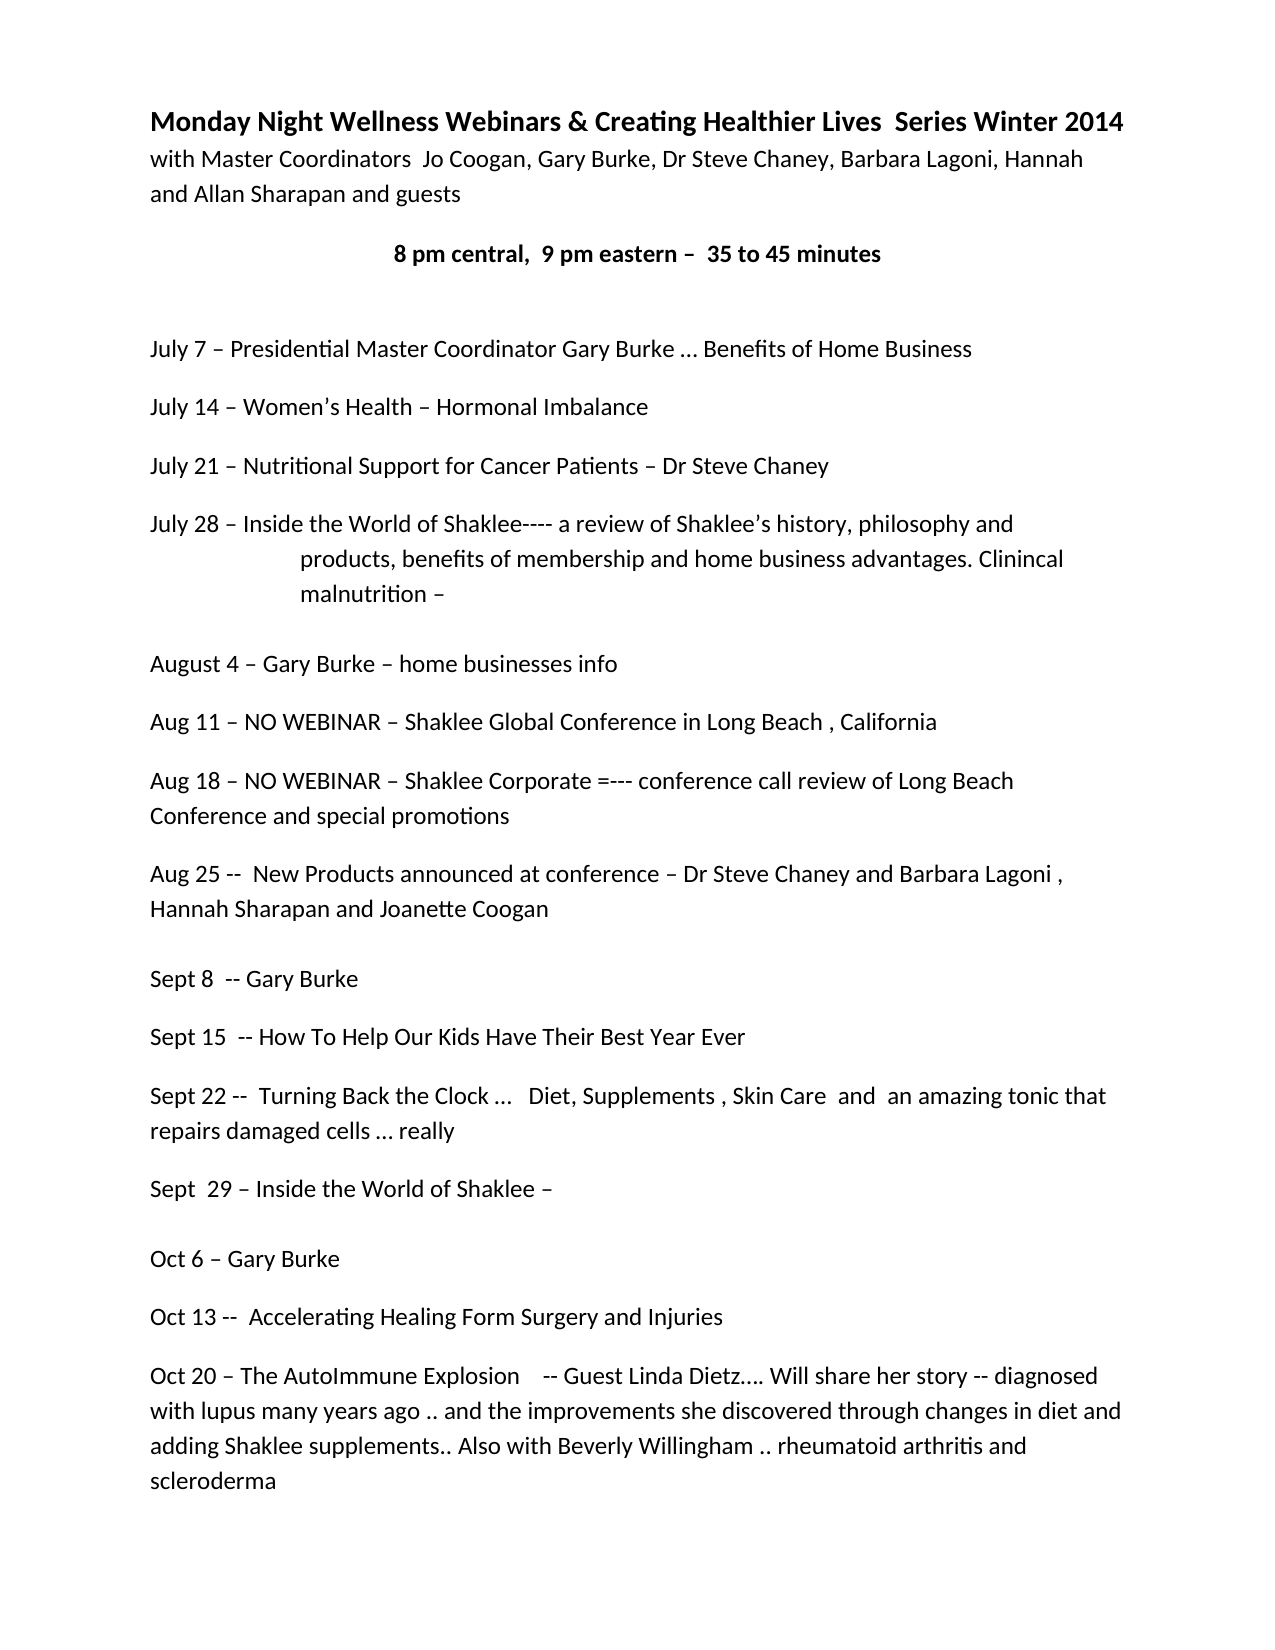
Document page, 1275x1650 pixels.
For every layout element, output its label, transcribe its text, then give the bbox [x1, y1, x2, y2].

text Sept 15 -- How To Help Our Kids Have Their Best Year Ever [150, 1022, 1125, 1052]
text Sept 22 -- Turning Back the Clock … Diet, Supplements , Skin Care and an amazing tonic that repairs damaged cells … really [150, 1080, 1125, 1145]
text July 21 – Nutritional Support for Cancer Patients – Dr Steve Chaney [150, 450, 1125, 480]
text Oct 20 – The AutoImmune Explosion -- Guest Linda Dietz…. Will share her story -- diagnosed with lupus many years ago .. and the improvements she discovered through changes in diet and adding Shaklee supplements.. Also with Beverly Willingham .. rheumatoid arthritis and scleroderma [150, 1360, 1125, 1495]
text August 4 – Gary Burke – home businesses info [150, 648, 1125, 679]
text July 7 – Presidential Master Coordinator Gary Burke … Benefits of Home Business [150, 333, 1125, 364]
text 8 pm central, 9 pm eastern – 35 to 45 minutes [150, 238, 1125, 269]
text July 14 – Women’s Health – Hormonal Imbalance [150, 392, 1125, 422]
text July 28 – Inside the World of Shaklee---- a review of Shaklee’s history, philosophy and [150, 508, 1125, 539]
text Sept 29 – Inside the World of Shaklee – [150, 1173, 1125, 1204]
text Monday Night Wellness Webinars & Creating Healthier Lives Series Winter 2014 with Master Coordinators Jo Coogan, Gary Burke, Dr Steve Chaney, Barbara Lagoni, Hannah and Allan Sharapan and guests [150, 103, 1125, 209]
text Oct 13 -- Accelerating Healing Form Surgery and Injuries [150, 1302, 1125, 1332]
text Oct 6 – Gary Burke [150, 1243, 1125, 1274]
text Aug 11 – NO WEBINAR – Shaklee Global Conference in Long Beach , California [150, 707, 1125, 737]
text Sept 8 -- Gary Burke [150, 963, 1125, 994]
text products, benefits of membership and home business advantages. Clinincal malnutrition – [300, 543, 1125, 609]
text Aug 18 – NO WEBINAR – Shaklee Corporate =--- conference call review of Long Beach Conference and special promotions [150, 765, 1125, 830]
text Aug 25 -- New Products announced at conference – Dr Steve Chaney and Barbara Lagoni , Hannah Sharapan and Joanette Coogan [150, 858, 1125, 924]
